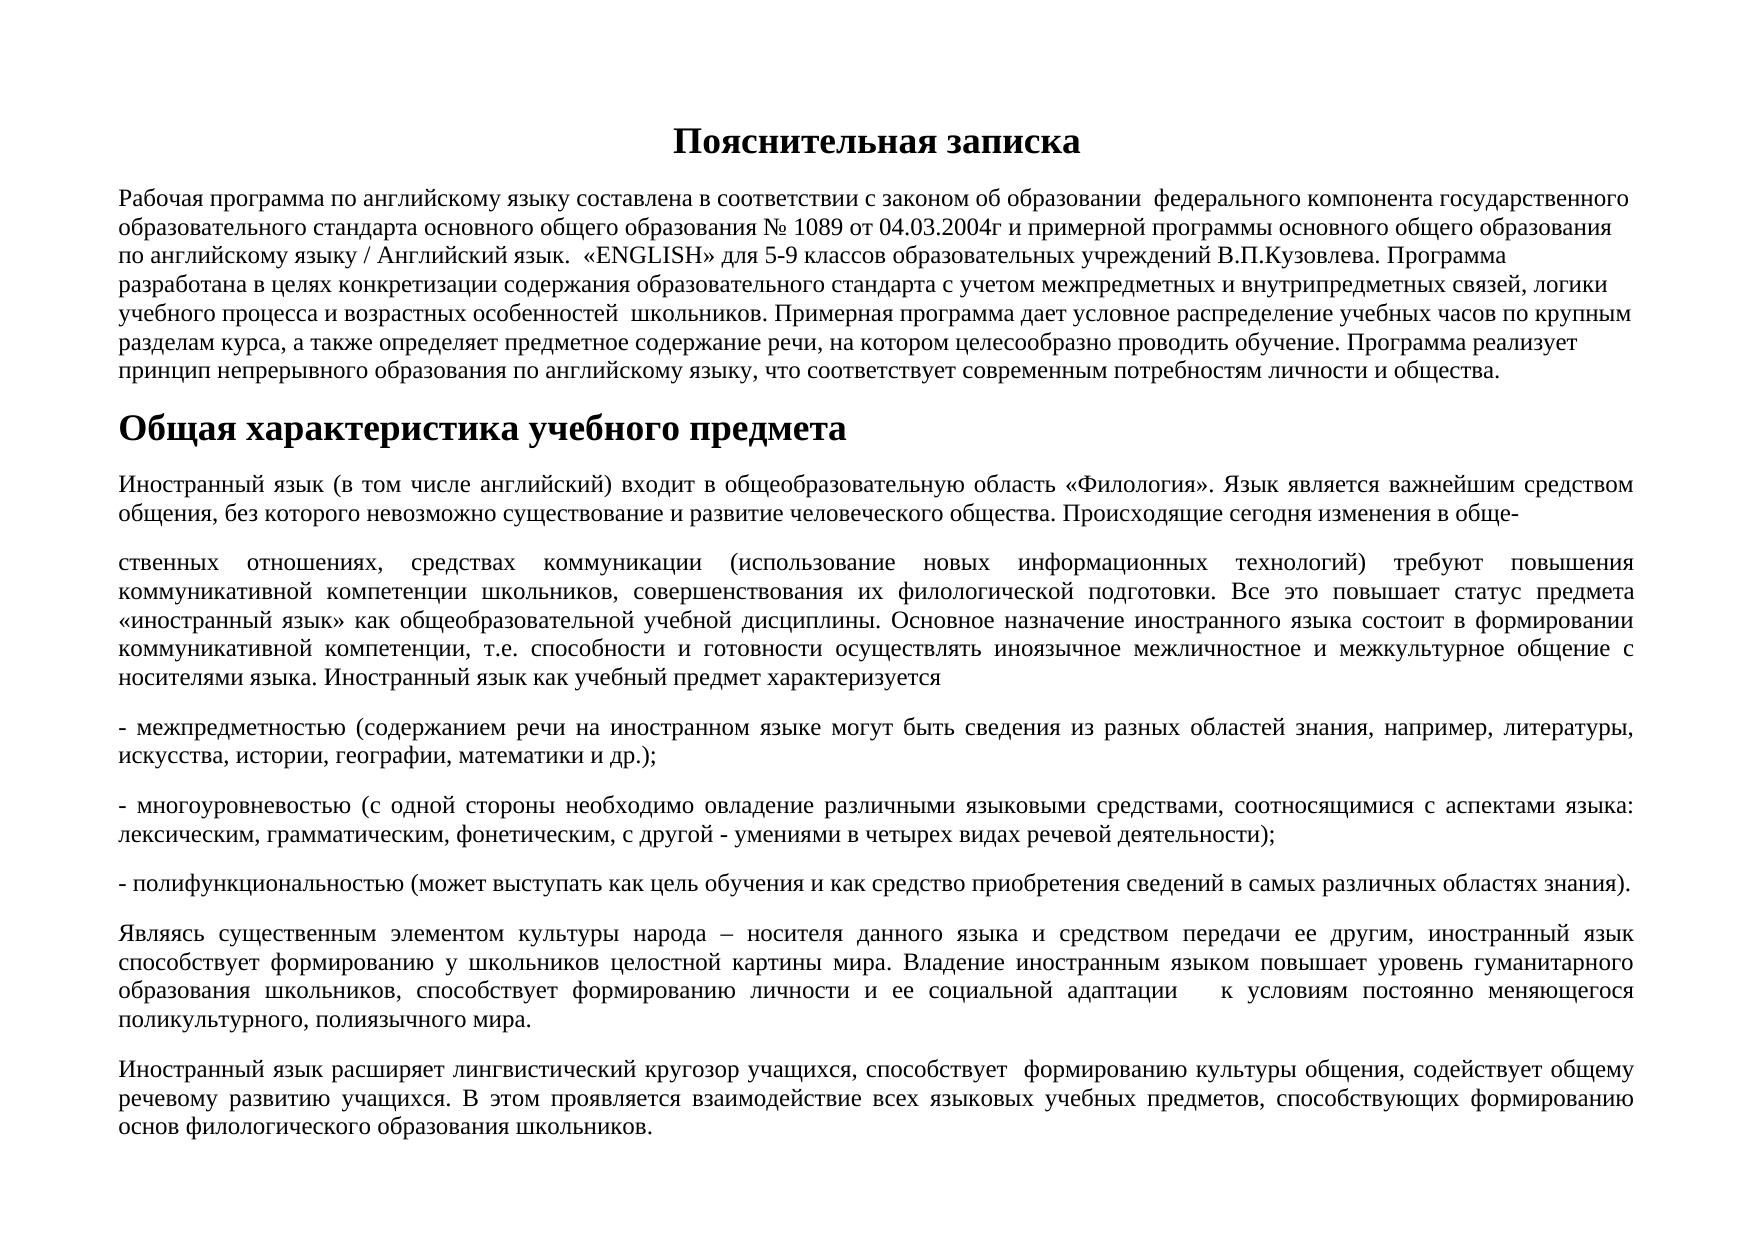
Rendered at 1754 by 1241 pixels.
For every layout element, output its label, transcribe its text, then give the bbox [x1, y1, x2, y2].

text Являясь существенным элементом культуры народа – носителя данного языка и средством передачи ее другим, иностранный язык способствует формированию у школьников целостной картины мира. Владение иностранным языком повышает уровень гуманитарного образования школьников, способствует формированию личности и ее социальной адаптации к условиям постоянно меняющегося поликультурного, полиязычного мира. [118, 918, 1636, 1033]
text ственных отношениях, средствах коммуникации (использование новых информационных технологий) требуют повышения коммуникативной компетенции школьников, совершенствования их филологической подготовки. Все это повышает статус предмета «иностранный язык» как общеобразовательной учебной дисциплины. Основное назначение иностранного языка состоит в формировании коммуникативной компетенции, т.е. способности и готовности осуществлять иноязычное межличностное и межкультурное общение с носителями языка. Иностранный язык как учебный предмет характеризуется [118, 547, 1636, 691]
text - межпредметностью (содержанием речи на иностранном языке могут быть сведения из разных областей знания, например, литературы, искусства, истории, географии, математики и др.); [118, 712, 1636, 769]
text - многоуровневостью (с одной стороны необходимо овладение различными языковыми средствами, соотносящимися с аспектами языка: лексическим, грамматическим, фонетическим, с другой - умениями в четырех видах речевой деятельности); [118, 790, 1636, 848]
text Иностранный язык расширяет лингвистический кругозор учащихся, способствует формированию культуры общения, содействует общему речевому развитию учащихся. В этом проявляется взаимодействие всех языковых учебных предметов, способствующих формированию основ филологического образования школьников. [118, 1054, 1636, 1140]
text Иностранный язык (в том числе английский) входит в общеобразовательную область «Филология». Язык является важнейшим средством общения, без которого невозможно существование и развитие человеческого общества. Происходящие сегодня изменения в обще- [118, 469, 1636, 526]
text - полифункциональностью (может выступать как цель обучения и как средство приобретения сведений в самых различных областях знания). [118, 868, 1636, 897]
text Общая характеристика учебного предмета [118, 405, 1636, 448]
text Рабочая программа по английскому языку составлена в соответствии с законом об образовании федерального компонента государственного образовательного стандарта основного общего образования № 1089 от 04.03.2004г и примерной программы основного общего образования по английскому языку / Английский язык. «ENGLISH» для 5-9 классов образовательных учреждений В.П.Кузовлева. Программа разработана в целях конкретизации содержания образовательного стандарта с учетом межпредметных и внутрипредметных связей, логики учебного процесса и возрастных особенностей школьников. Примерная программа дает условное распределение учебных часов по крупным разделам курса, а также определяет предметное содержание речи, на котором целесообразно проводить обучение. Программа реализует принцип непрерывного образования по английскому языку, что соответствует современным потребностям личности и общества. [118, 183, 1636, 384]
text Пояснительная записка [118, 118, 1636, 161]
